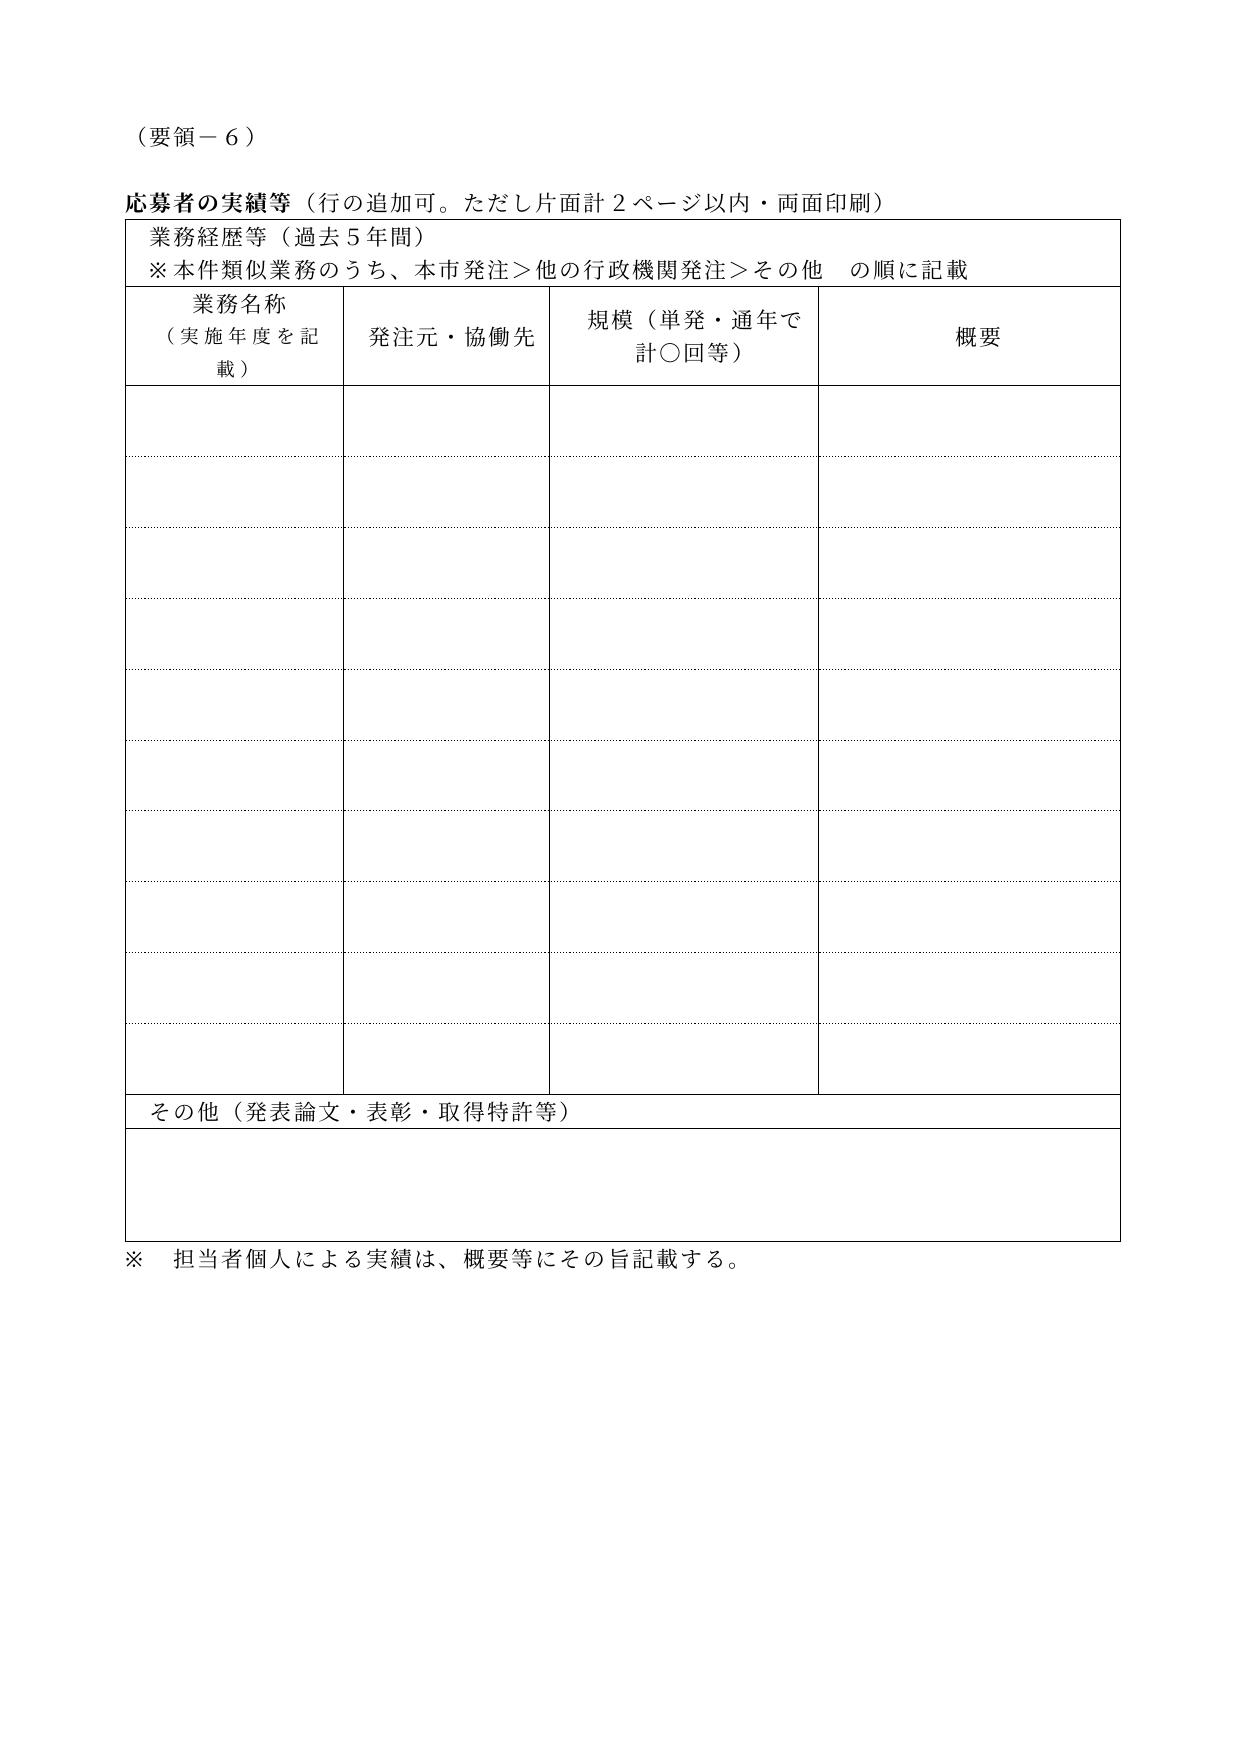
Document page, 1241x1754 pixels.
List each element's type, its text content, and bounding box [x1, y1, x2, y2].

table_cell [126, 952, 343, 1023]
table_cell [819, 386, 1120, 456]
table_cell [344, 881, 549, 952]
table_cell [550, 527, 818, 598]
table_cell [344, 1023, 549, 1094]
table_cell [126, 598, 343, 669]
table_cell [126, 386, 343, 456]
table_cell [344, 456, 549, 527]
table_cell [819, 527, 1120, 598]
table_cell [344, 952, 549, 1023]
table_cell [550, 740, 818, 810]
table_cell [819, 598, 1120, 669]
table_cell [344, 598, 549, 669]
table_cell [819, 810, 1120, 881]
table_cell [819, 881, 1120, 952]
table_cell [819, 669, 1120, 739]
table_cell [126, 1129, 1120, 1241]
table_cell 業務名称 （実施年度を記載） [126, 287, 343, 385]
table_cell その他（発表論文・表彰・取得特許等） [126, 1095, 1120, 1128]
table_cell [126, 810, 343, 881]
table_cell [550, 810, 818, 881]
table_cell 規模（単発・通年で 計○回等） [550, 287, 818, 385]
table_cell [126, 669, 343, 739]
table_header 業務経歴等（過去５年間） ※本件類似業務のうち、本市発注＞他の行政機関発注＞その他 の順に記載 [126, 220, 1120, 286]
table_cell [344, 669, 549, 739]
table_cell [344, 386, 549, 456]
table_cell [550, 1023, 818, 1094]
table_cell [550, 881, 818, 952]
table_cell [126, 740, 343, 810]
text 応募者の実績等（行の追加可。ただし片面計２ページ以内・両面印刷） [125, 186, 1116, 219]
table_cell [819, 952, 1120, 1023]
text （要領－６） [125, 120, 1116, 153]
table_cell [550, 598, 818, 669]
table_cell [550, 669, 818, 739]
table_cell [550, 386, 818, 456]
table_cell [126, 527, 343, 598]
table_cell [344, 740, 549, 810]
table_cell [344, 810, 549, 881]
table_cell [126, 1023, 343, 1094]
table_cell [126, 456, 343, 527]
table_cell [819, 1023, 1120, 1094]
table_cell [126, 881, 343, 952]
table_cell [344, 527, 549, 598]
table_cell [819, 456, 1120, 527]
list 担当者個人による実績は、概要等にその旨記載する。 [125, 1242, 1116, 1274]
table_cell [550, 952, 818, 1023]
table_cell [819, 740, 1120, 810]
table_cell [550, 456, 818, 527]
table_cell 概要 [819, 287, 1120, 385]
table_cell 発注元・協働先 [344, 287, 549, 385]
